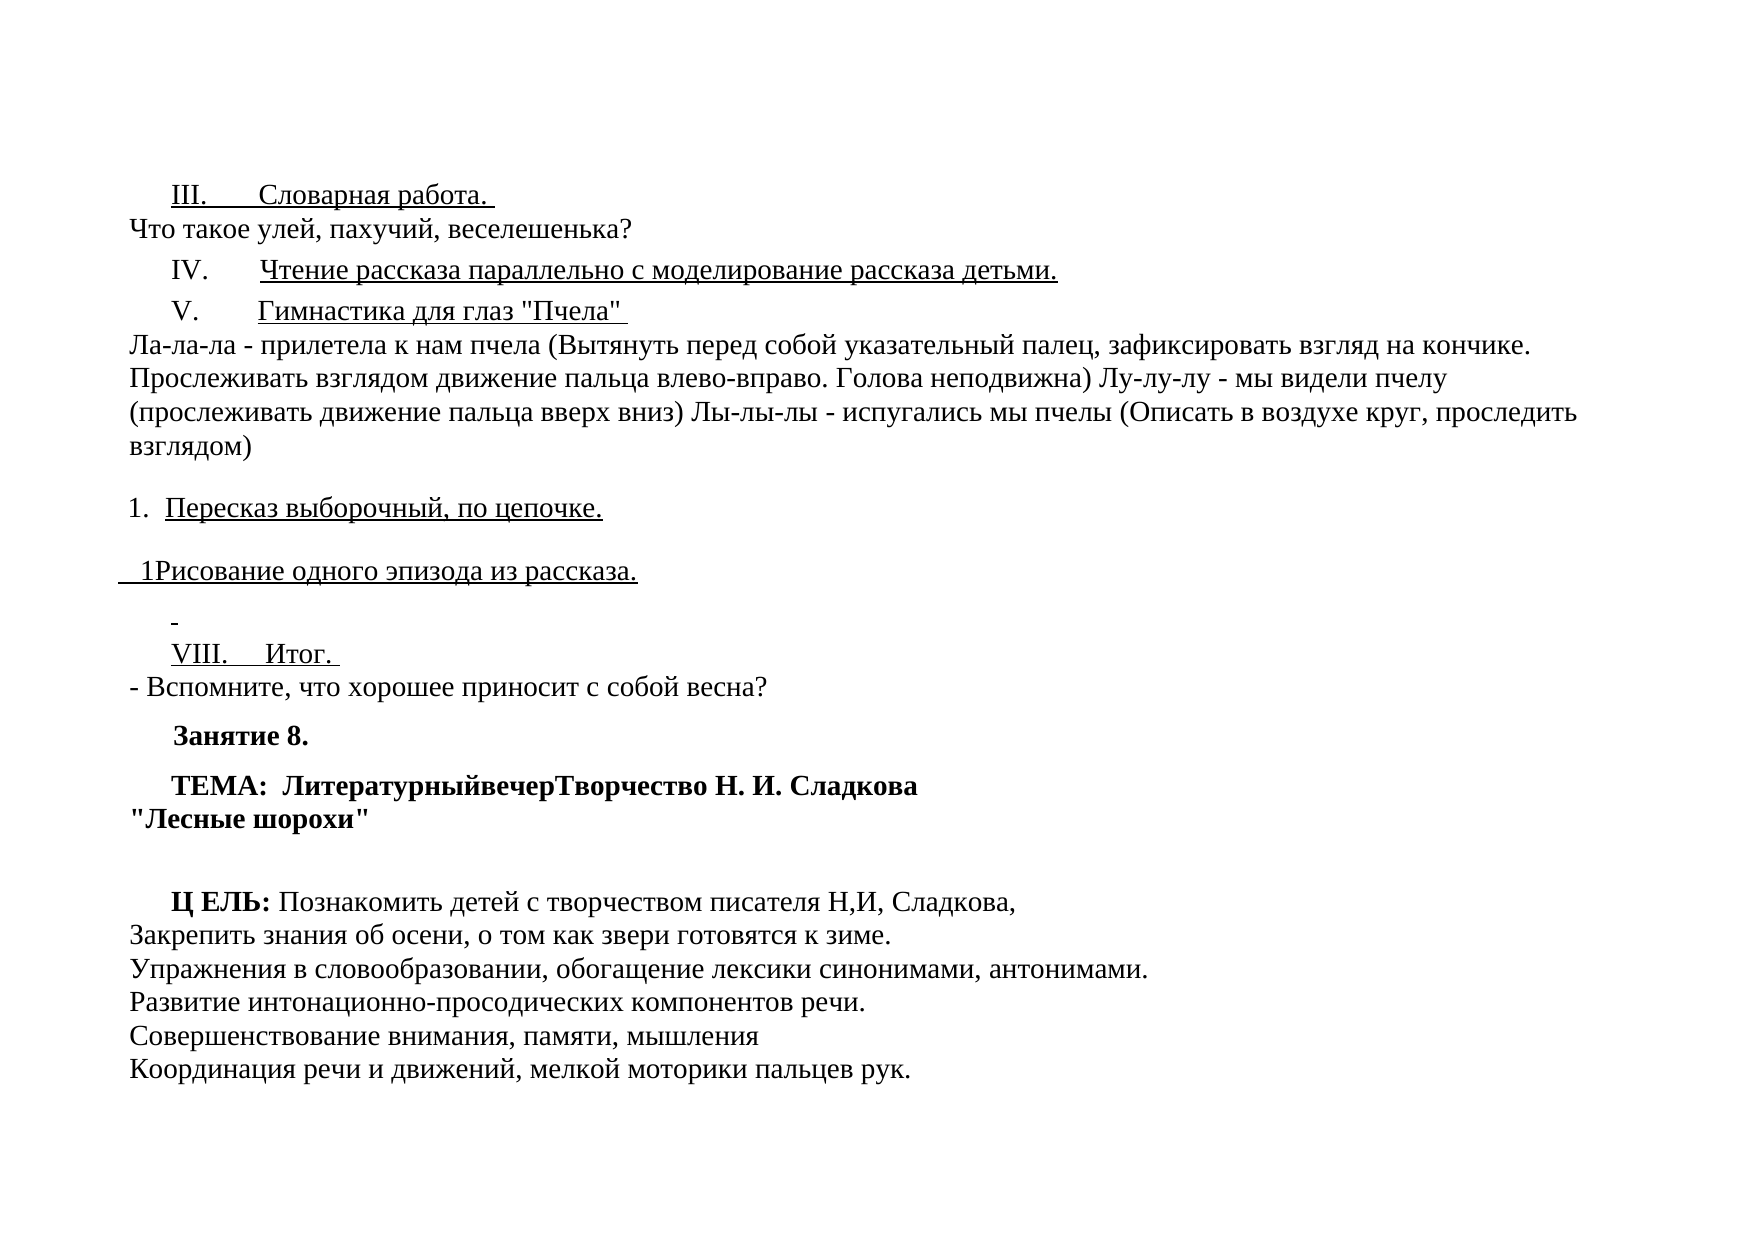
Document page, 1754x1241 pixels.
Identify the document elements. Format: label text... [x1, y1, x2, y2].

text Ц ЕЛЬ: Познакомить детей с творчеством писателя Н,И, Сладкова, Закрепить знания об осени, о том как звери готовятся к зиме. Упражнения в словообразовании, обогащение лексики синонимами, антонимами. Развитие интонационно-просодических компонентов речи. Совершенствование внимания, памяти, мышления Координация речи и движений, мелкой моторики пальцев рук. [129, 884, 1625, 1085]
text V. Гимнастика для глаз "Пчела" Ла-ла-ла - прилетела к нам пчела (Вытянуть перед собой указательный палец, зафиксировать взгляд на кончике. Прослеживать взглядом движение пальца влево-вправо. Голова неподвижна) Лу-лу-лу - мы видели пчелу (прослеживать движение пальца вверх вниз) Лы-лы-лы - испугались мы пчелы (Описать в воздухе круг, проследить взглядом) [129, 293, 1625, 461]
subtitle Занятие 8. [173, 718, 1636, 752]
text III. Словарная работа. Что такое улей, пахучий, веселешенька? [129, 177, 1625, 244]
list Пересказ выборочный, по цепочке. [127, 490, 1625, 524]
text 1Рисование одного эпизода из рассказа. [118, 553, 1625, 587]
text IV. Чтение рассказа параллельно с моделирование рассказа детьми. [129, 252, 1625, 286]
text VIII. Итог. - Вспомните, что хорошее приносит с собой весна? [129, 636, 1625, 703]
text ТЕМА: ЛитературныйвечерТворчество Н. И. Сладкова "Лесные шорохи" [129, 768, 1625, 835]
